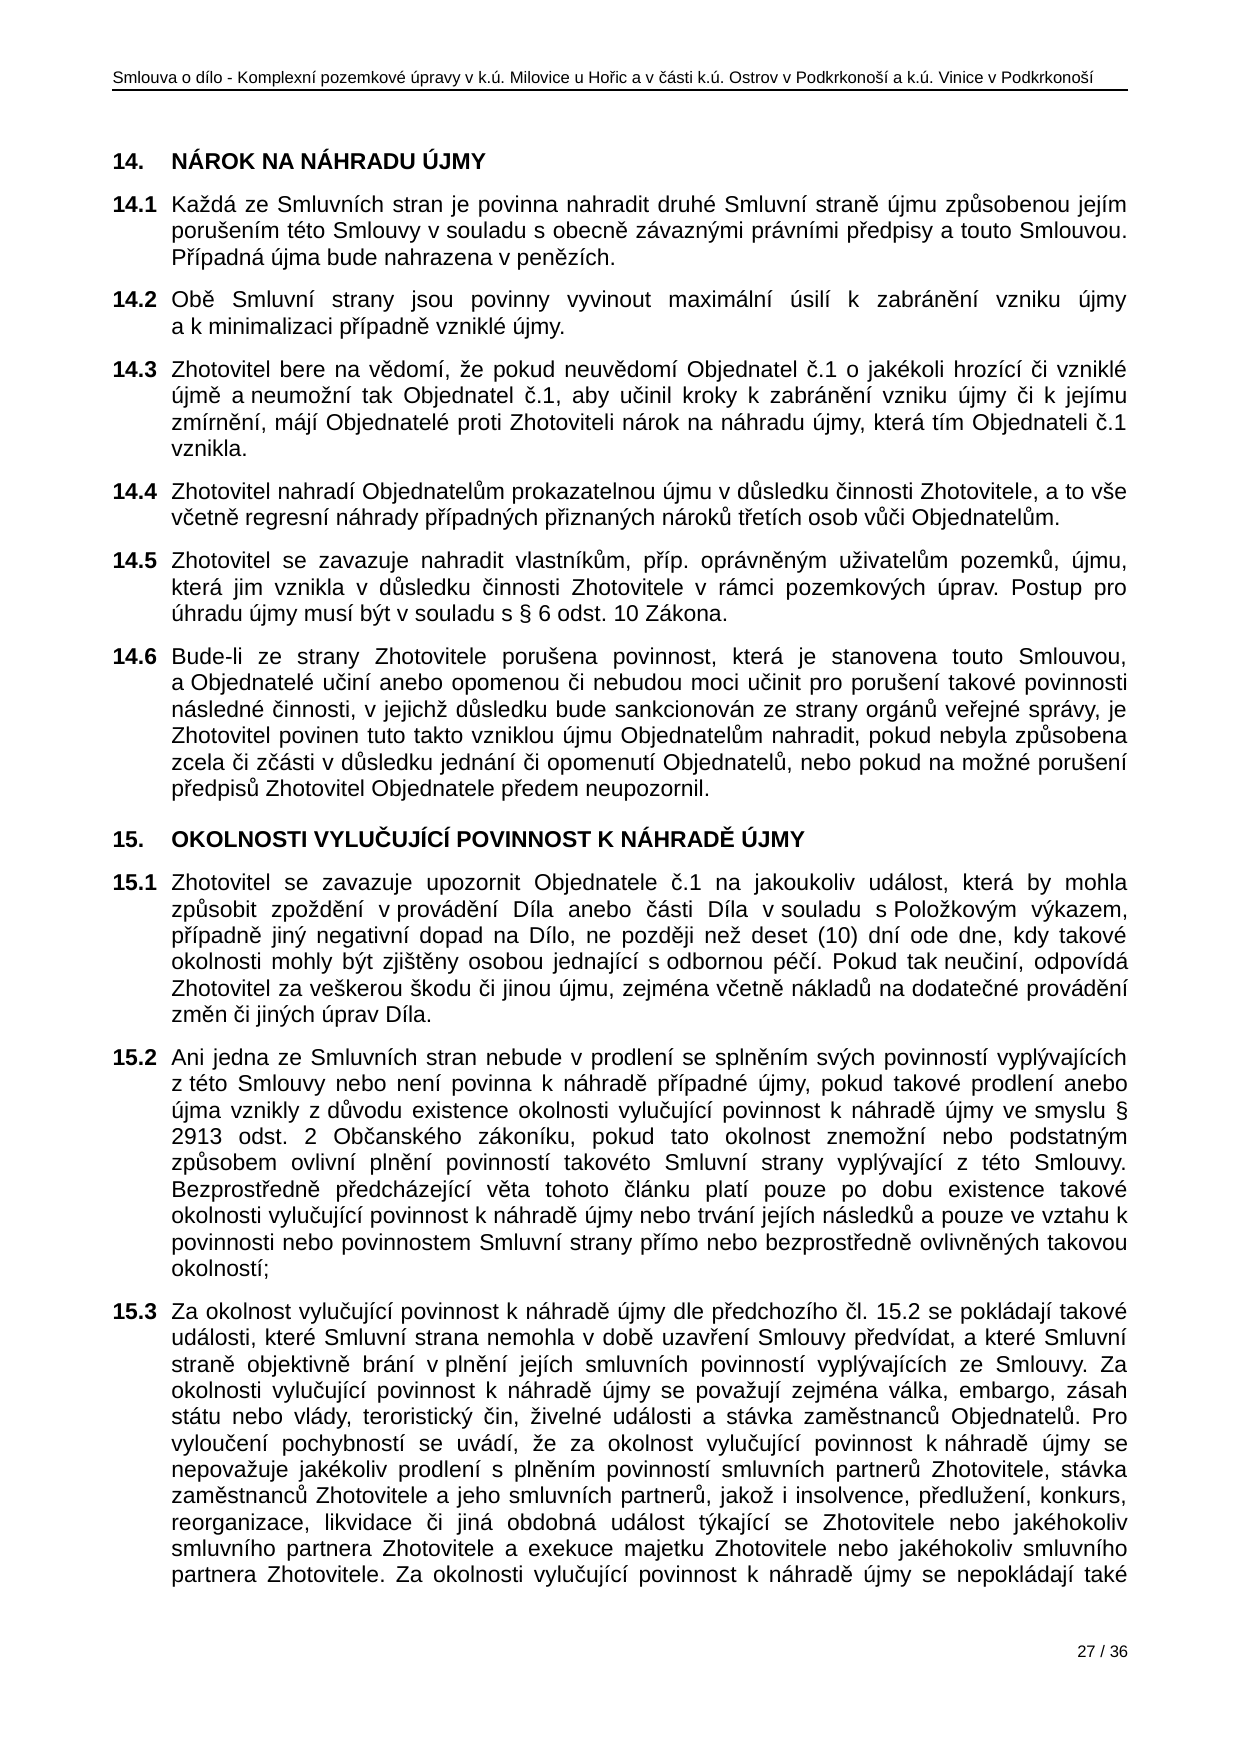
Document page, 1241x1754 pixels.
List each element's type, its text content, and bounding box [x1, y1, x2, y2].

text Zhotovitel se zavazuje nahradit vlastníkům, příp. oprávněným uživatelům pozemků, újmu, která jim vznikla v důsledku činnosti Zhotovitele v rámci pozemkových úprav. Postup pro úhradu újmy musí být v souladu s § 6 odst. 10 Zákona. [112, 547, 1128, 626]
text Okolnosti vylučující povinnost k náhradě újmy [112, 826, 1128, 852]
text Ani jedna ze Smluvních stran nebude v prodlení se splněním svých povinností vyplývajících z této Smlouvy nebo není povinna k náhradě případné újmy, pokud takové prodlení anebo újma vznikly z důvodu existence okolnosti vylučující povinnost k náhradě újmy ve smyslu § 2913 odst. 2 Občanského zákoníku, pokud tato okolnost znemožní nebo podstatným způsobem ovlivní plnění povinností takovéto Smluvní strany vyplývající z této Smlouvy. Bezprostředně předcházející věta tohoto článku platí pouze po dobu existence takové okolnosti vylučující povinnost k náhradě újmy nebo trvání jejích následků a pouze ve vztahu k povinnosti nebo povinnostem Smluvní strany přímo nebo bezprostředně ovlivněných takovou okolností; [112, 1044, 1128, 1281]
text Bude-li ze strany Zhotovitele porušena povinnost, která je stanovena touto Smlouvou, a Objednatelé učiní anebo opomenou či nebudou moci učinit pro porušení takové povinnosti následné činnosti, v jejichž důsledku bude sankcionován ze strany orgánů veřejné správy, je Zhotovitel povinen tuto takto vzniklou újmu Objednatelům nahradit, pokud nebyla způsobena zcela či zčásti v důsledku jednání či opomenutí Objednatelů, nebo pokud na možné porušení předpisů Zhotovitel Objednatele předem neupozornil. [112, 643, 1128, 801]
text Zhotovitel bere na vědomí, že pokud neuvědomí Objednatel č.1 o jakékoli hrozící či vzniklé újmě a neumožní tak Objednatel č.1, aby učinil kroky k zabránění vzniku újmy či k jejímu zmírnění, májí Objednatelé proti Zhotoviteli nárok na náhradu újmy, která tím Objednateli č.1 vznikla. [112, 356, 1128, 461]
text Každá ze Smluvních stran je povinna nahradit druhé Smluvní straně újmu způsobenou jejím porušením této Smlouvy v souladu s obecně závaznými právními předpisy a touto Smlouvou. Případná újma bude nahrazena v penězích. [112, 191, 1128, 270]
text Zhotovitel se zavazuje upozornit Objednatele č.1 na jakoukoliv událost, která by mohla způsobit zpoždění v provádění Díla anebo části Díla v souladu s Položkovým výkazem, případně jiný negativní dopad na Dílo, ne později než deset (10) dní ode dne, kdy takové okolnosti mohly být zjištěny osobou jednající s odbornou péčí. Pokud tak neučiní, odpovídá Zhotovitel za veškerou škodu či jinou újmu, zejména včetně nákladů na dodatečné provádění změn či jiných úprav Díla. [112, 869, 1128, 1027]
text Nárok na náhradu újmy [112, 148, 1128, 174]
text Zhotovitel nahradí Objednatelům prokazatelnou újmu v důsledku činnosti Zhotovitele, a to vše včetně regresní náhrady případných přiznaných nároků třetích osob vůči Objednatelům. [112, 478, 1128, 531]
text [112, 1298, 1128, 1588]
text Obě Smluvní strany jsou povinny vyvinout maximální úsilí k zabránění vzniku újmy a k minimalizaci případně vzniklé újmy. [112, 286, 1128, 339]
